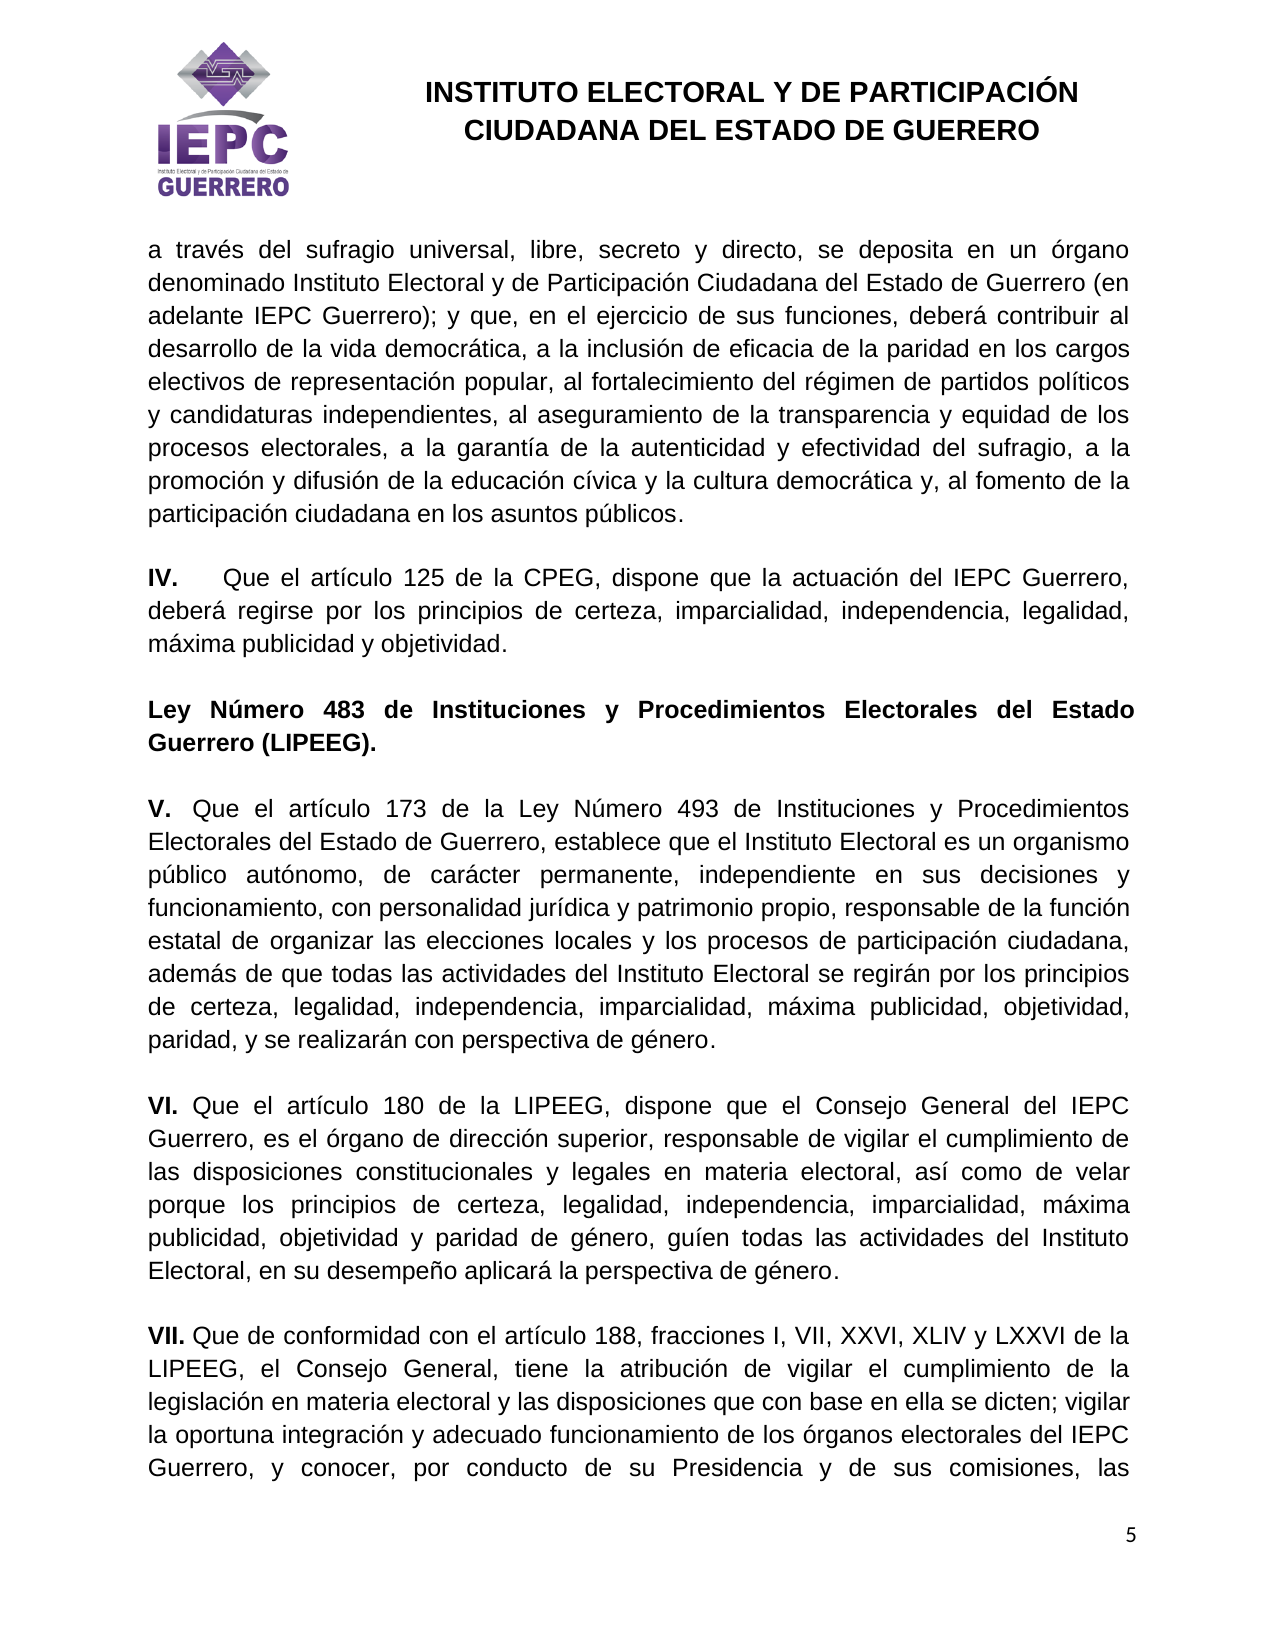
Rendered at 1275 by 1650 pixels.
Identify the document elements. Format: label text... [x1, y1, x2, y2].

text Ley Número 483 de Instituciones y Procedimientos Electorales del Estado Guerrero (LIPEEG). [148, 695, 1137, 756]
list Que el artículo 125 de la CPEG, dispone que la actuación del IEPC Guerrero, deberá regirse por los principios de certeza, imparcialidad, independencia, legalidad, máxima publicidad y objetividad. [148, 563, 1131, 657]
list Que el artículo 180 de la LIPEEG, dispone que el Consejo General del IEPC Guerrero, es el órgano de dirección superior, responsable de vigilar el cumplimiento de las disposiciones constitucionales y legales en materia electoral, así como de velar porque los principios de certeza, legalidad, independencia, imparcialidad, máxima publicidad, objetividad y paridad de género, guíen todas las actividades del Instituto Electoral, en su desempeño aplicará la perspectiva de género. [148, 1091, 1132, 1285]
picture [150, 35, 295, 198]
list Que el artículo 173 de la Ley Número 493 de Instituciones y Procedimientos Electorales del Estado de Guerrero, establece que el Instituto Electoral es un organismo público autónomo, de carácter permanente, independiente en sus decisiones y funcionamiento, con personalidad jurídica y patrimonio propio, responsable de la función estatal de organizar las elecciones locales y los procesos de participación ciudadana, además de que todas las actividades del Instituto Electoral se regirán por los principios de certeza, legalidad, independencia, imparcialidad, máxima publicidad, objetividad, paridad, y se realizarán con perspectiva de género. [148, 794, 1132, 1054]
